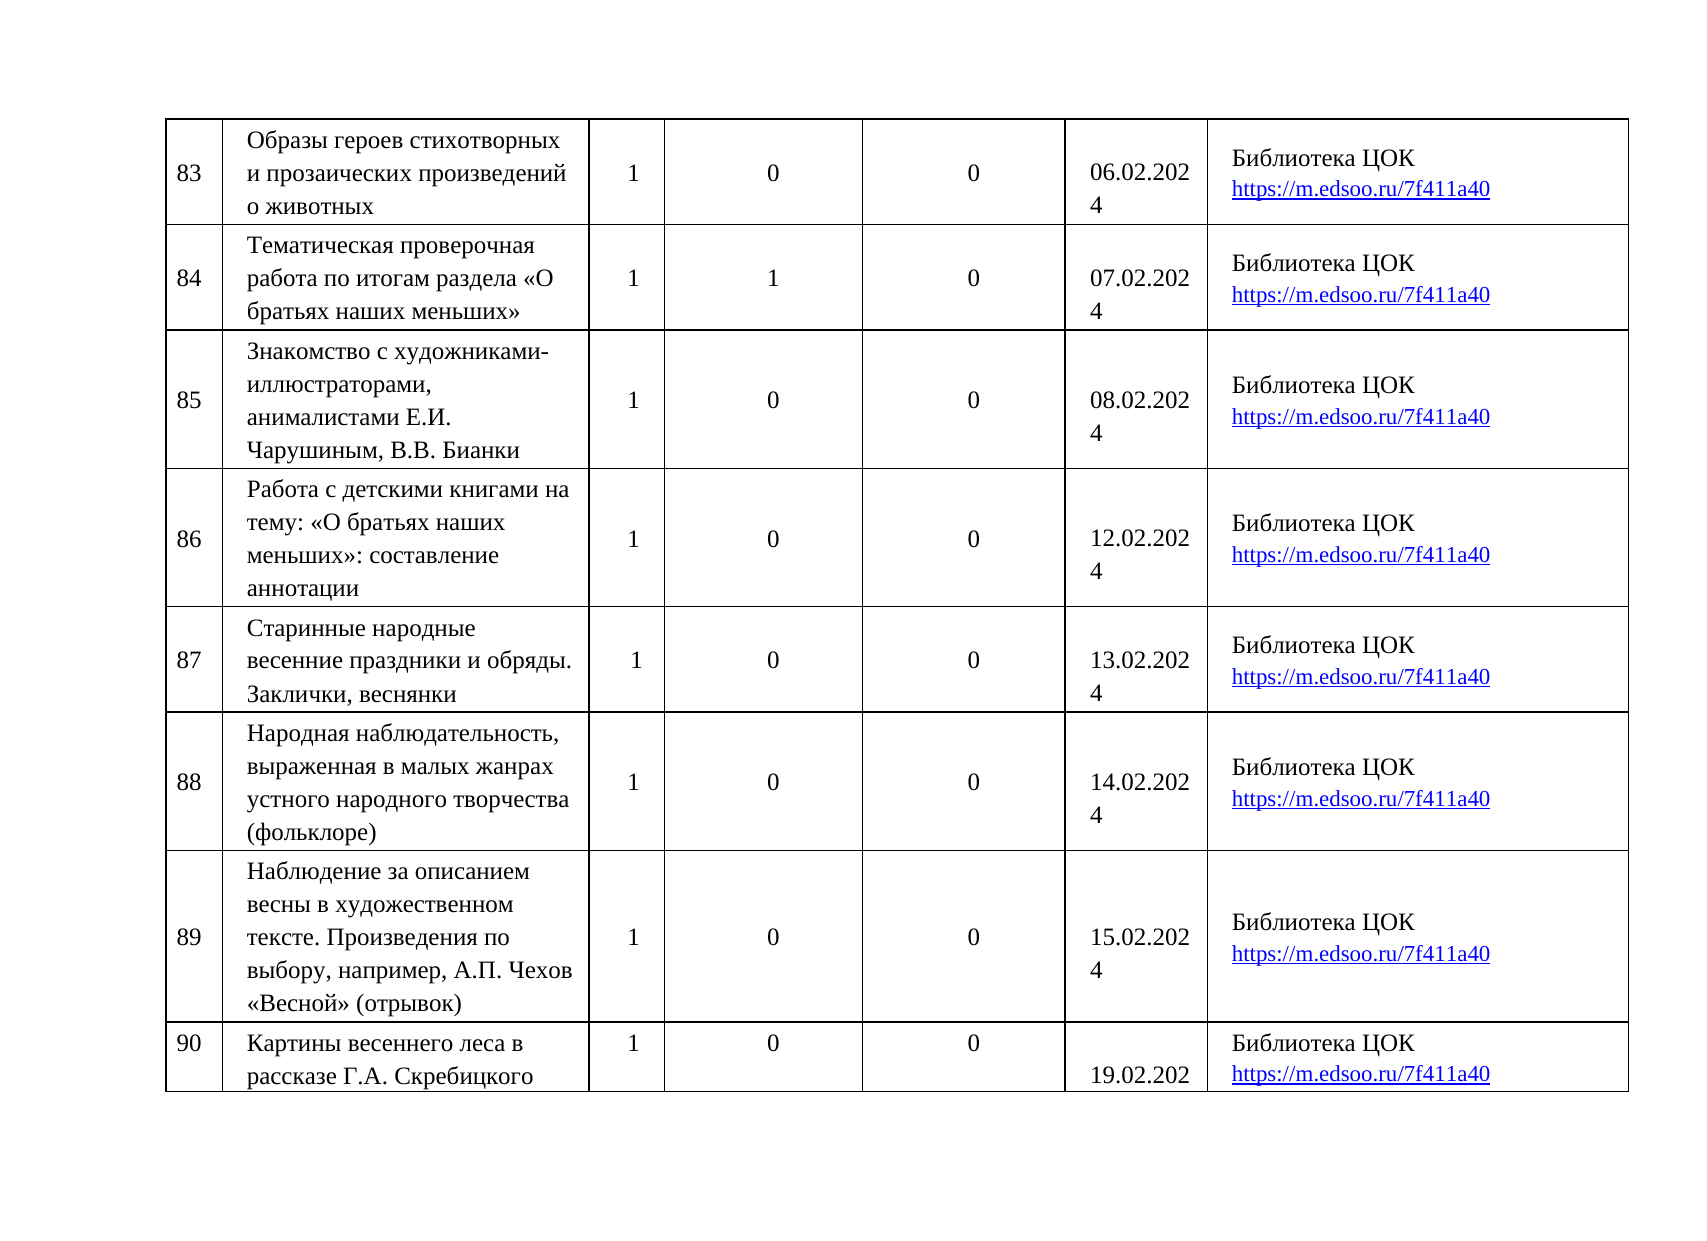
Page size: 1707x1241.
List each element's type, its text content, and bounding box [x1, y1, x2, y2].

table_cell Образы героев стихотворных и прозаических произведений о животных [223, 120, 588, 223]
table_cell Тематическая проверочная работа по итогам раздела «О братьях наших меньших» [223, 225, 588, 329]
table_cell 1 [590, 120, 664, 223]
table_cell 0 [665, 469, 862, 606]
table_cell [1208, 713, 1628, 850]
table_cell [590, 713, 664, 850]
table_cell 0 [863, 120, 1064, 223]
table_cell 85 [167, 331, 222, 467]
table_cell 0 [863, 225, 1064, 329]
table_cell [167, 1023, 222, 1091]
table_cell 06.02.2024 [1066, 120, 1207, 223]
table_cell Библиотека ЦОК https://m.edsoo.ru/7f411a40 [1208, 331, 1628, 467]
table_cell 13.02.2024 [1066, 607, 1207, 711]
table_cell Библиотека ЦОК https://m.edsoo.ru/7f411a40 [1208, 469, 1628, 606]
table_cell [1208, 225, 1628, 329]
table_cell 1 [665, 225, 862, 329]
table_cell 0 [665, 331, 862, 467]
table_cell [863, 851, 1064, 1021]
table_cell 0 [863, 469, 1064, 606]
table_cell 86 [167, 469, 222, 606]
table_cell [1208, 120, 1628, 223]
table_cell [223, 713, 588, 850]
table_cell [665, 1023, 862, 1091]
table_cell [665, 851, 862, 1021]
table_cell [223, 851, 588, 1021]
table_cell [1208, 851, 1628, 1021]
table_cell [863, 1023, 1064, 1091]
table_cell 87 [167, 607, 222, 711]
table_cell Работа с детскими книгами на тему: «О братьях наших меньших»: составление аннотации [223, 469, 588, 606]
table_cell 1 [590, 225, 664, 329]
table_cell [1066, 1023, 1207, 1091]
table_cell 0 [863, 331, 1064, 467]
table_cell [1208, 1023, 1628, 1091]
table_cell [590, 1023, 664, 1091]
table_cell 1 [590, 607, 664, 711]
table_cell 1 [590, 469, 664, 606]
table_cell 0 [665, 120, 862, 223]
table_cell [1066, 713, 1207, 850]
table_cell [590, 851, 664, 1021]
table_cell Старинные народные весенние праздники и обряды. Заклички, веснянки [223, 607, 588, 711]
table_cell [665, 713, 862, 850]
table_cell 12.02.2024 [1066, 469, 1207, 606]
table_cell 08.02.2024 [1066, 331, 1207, 467]
table_cell 07.02.2024 [1066, 225, 1207, 329]
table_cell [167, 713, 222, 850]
table_cell 83 [167, 120, 222, 223]
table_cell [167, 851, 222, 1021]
table_cell 0 [665, 607, 862, 711]
table_cell 84 [167, 225, 222, 329]
table_cell 1 [590, 331, 664, 467]
table_cell Знакомство с художниками-иллюстраторами, анималистами Е.И. Чарушиным, В.В. Бианки [223, 331, 588, 467]
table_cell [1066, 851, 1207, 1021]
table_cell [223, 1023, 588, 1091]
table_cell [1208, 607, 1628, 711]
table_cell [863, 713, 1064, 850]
table_cell 0 [863, 607, 1064, 711]
